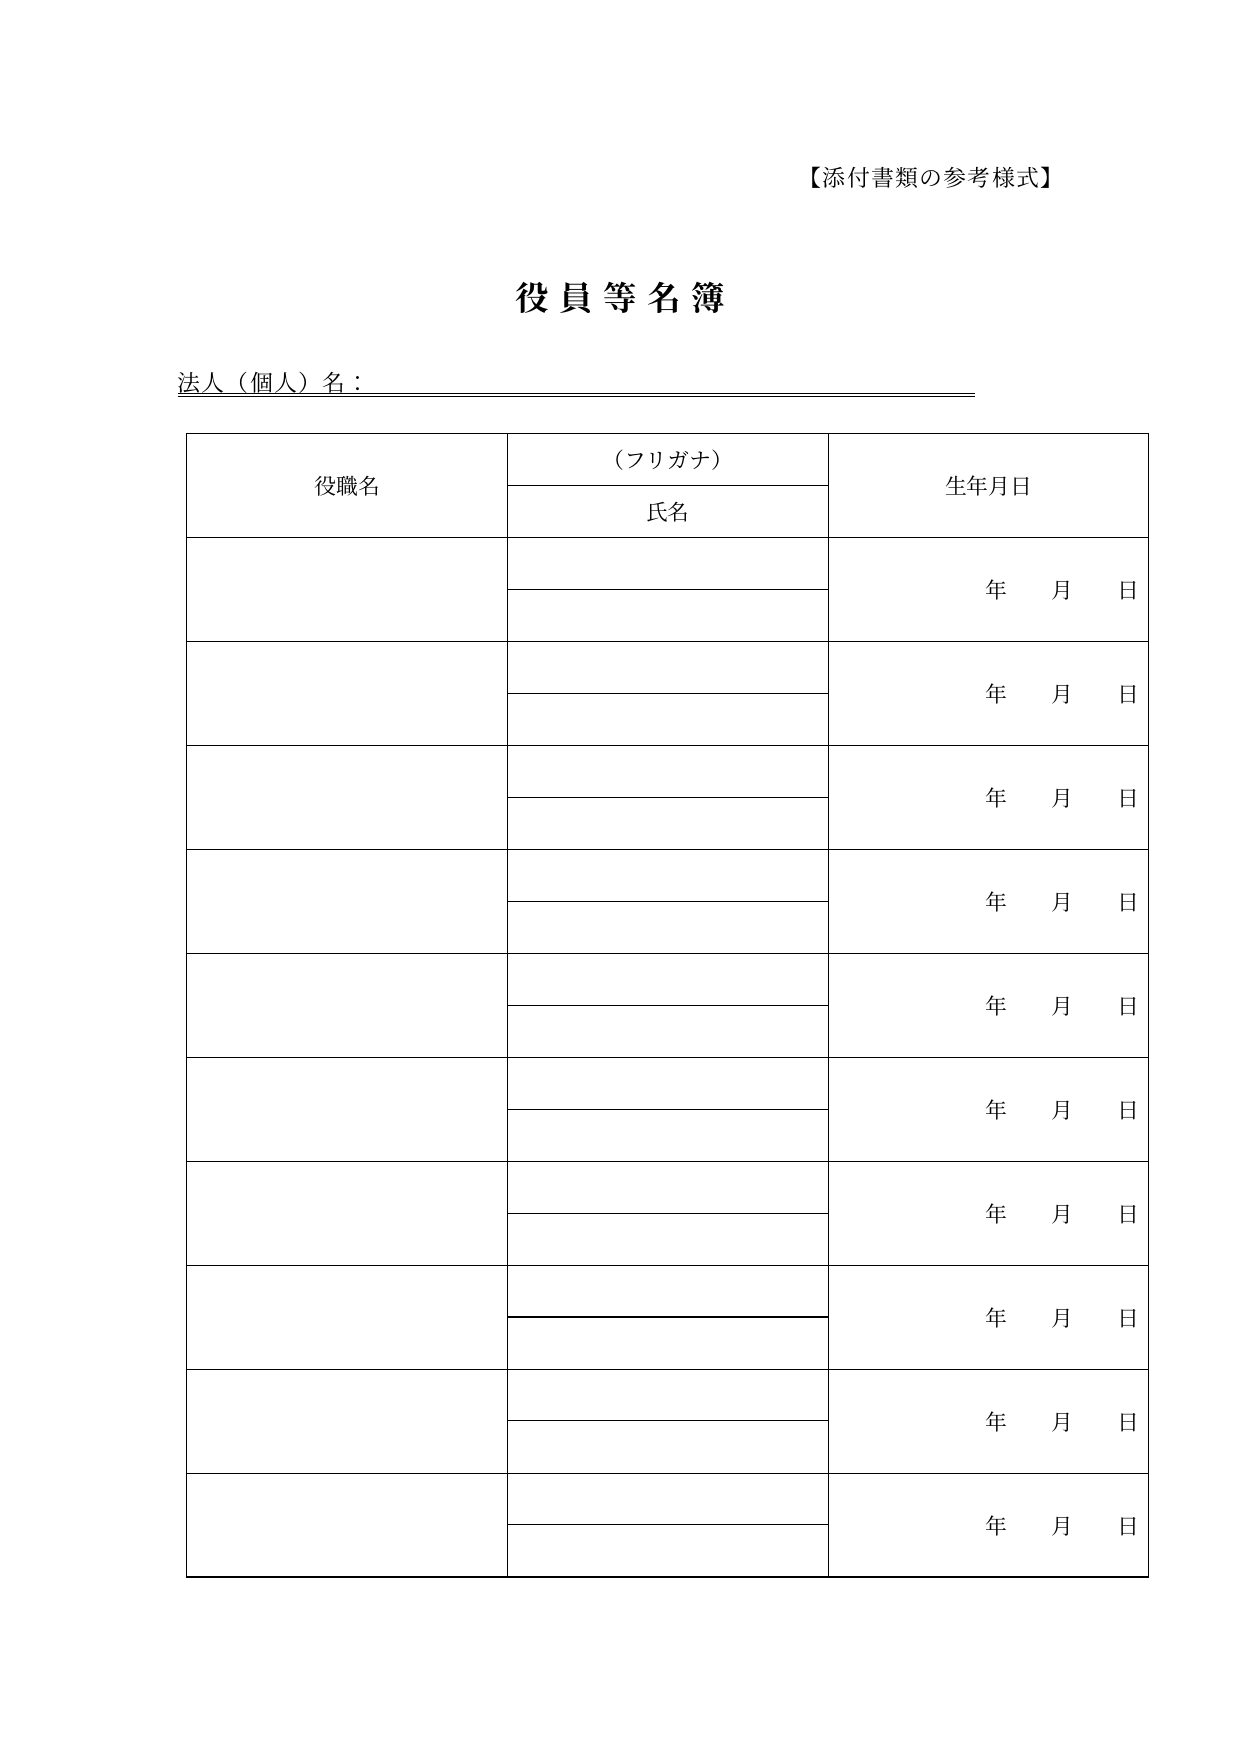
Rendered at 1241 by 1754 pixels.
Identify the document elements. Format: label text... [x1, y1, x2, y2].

table_cell [508, 1421, 828, 1472]
table_cell [187, 1162, 507, 1264]
table_header 生年月日 [829, 434, 1148, 537]
table_cell [508, 1006, 828, 1057]
table_cell [508, 1162, 828, 1212]
table_cell [187, 746, 507, 849]
table_cell [508, 694, 828, 745]
table_header （フリガナ） [508, 434, 828, 485]
table_cell [508, 1474, 828, 1524]
table_cell [187, 538, 507, 641]
table_cell 年 月 日 [829, 1474, 1148, 1576]
table_cell [508, 1214, 828, 1264]
table_cell [508, 902, 828, 953]
table_cell [508, 1110, 828, 1161]
table_cell 年 月 日 [829, 642, 1148, 745]
table_cell [187, 1474, 507, 1576]
table_cell [187, 1370, 507, 1472]
table_header 役職名 [187, 434, 507, 537]
table_cell [187, 1058, 507, 1161]
table_cell [508, 1266, 828, 1316]
table_cell [508, 538, 828, 589]
table_cell [508, 642, 828, 693]
table_cell [508, 1525, 828, 1576]
table_cell [187, 642, 507, 745]
table_cell 年 月 日 [829, 746, 1148, 849]
table_cell 年 月 日 [829, 850, 1148, 953]
table_cell [508, 1318, 828, 1368]
table_cell [187, 954, 507, 1057]
table_cell [508, 850, 828, 901]
table_cell 年 月 日 [829, 1058, 1148, 1161]
table_cell 年 月 日 [829, 1370, 1148, 1472]
table_cell [508, 746, 828, 797]
text 【添付書類の参考様式】 [177, 159, 1063, 194]
text 法人（個人）名： [177, 364, 1063, 399]
table_cell 年 月 日 [829, 538, 1148, 641]
table_cell 氏名 [508, 486, 828, 537]
table_cell 年 月 日 [829, 954, 1148, 1057]
table_cell [187, 850, 507, 953]
table_cell 年 月 日 [829, 1162, 1148, 1264]
table_cell 年 月 日 [829, 1266, 1148, 1368]
table_cell [508, 954, 828, 1004]
table_cell [508, 590, 828, 641]
table_cell [508, 798, 828, 849]
table_cell [508, 1370, 828, 1420]
table_cell [508, 1058, 828, 1108]
text 役 員 等 名 簿 [177, 262, 1063, 330]
table_cell [187, 1266, 507, 1368]
